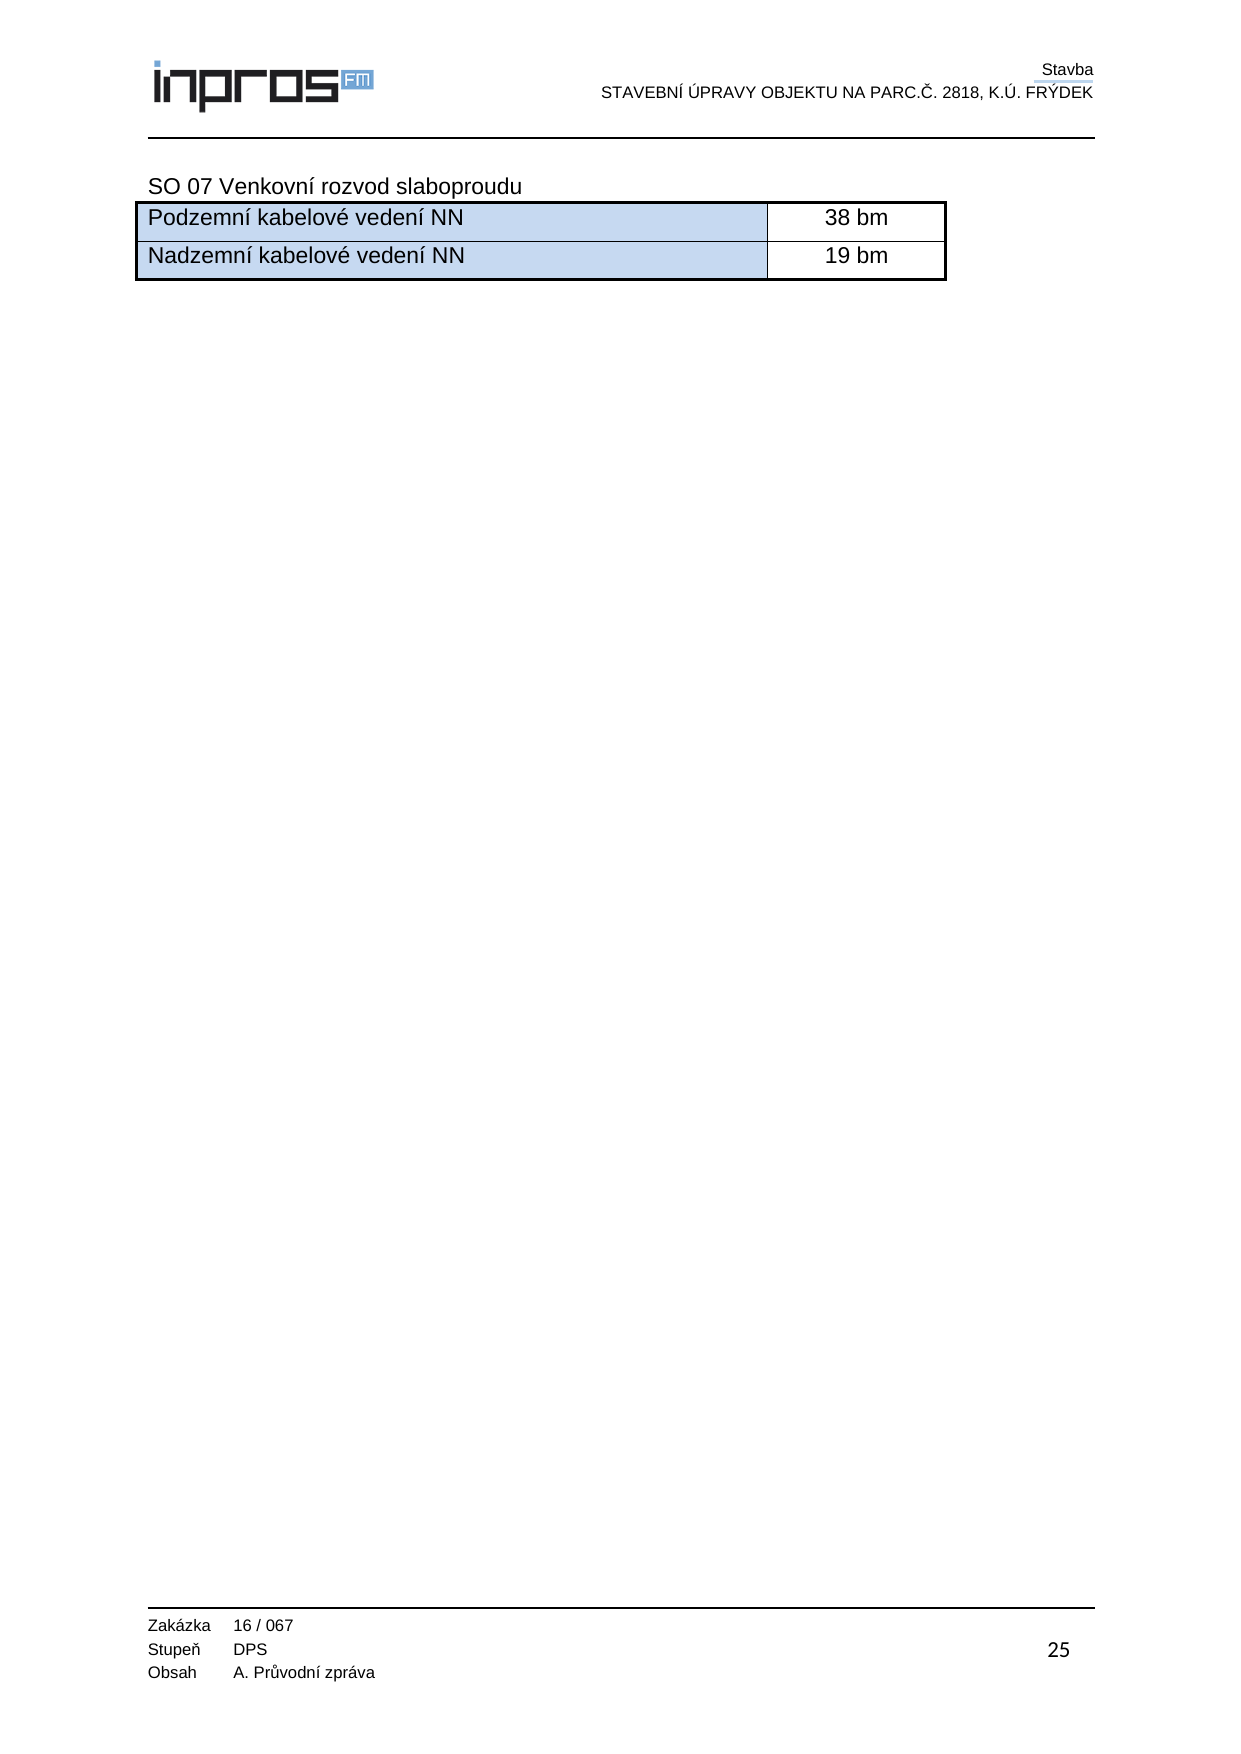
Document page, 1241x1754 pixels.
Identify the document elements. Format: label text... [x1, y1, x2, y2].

table_cell 19 bm [768, 242, 944, 278]
table_header Podzemní kabelové vedení NN [138, 204, 767, 241]
text SO 07 Venkovní rozvod slaboproudu [148, 173, 1093, 199]
table_header 38 bm [768, 204, 944, 241]
picture [143, 58, 383, 114]
table_cell Nadzemní kabelové vedení NN [138, 242, 767, 278]
